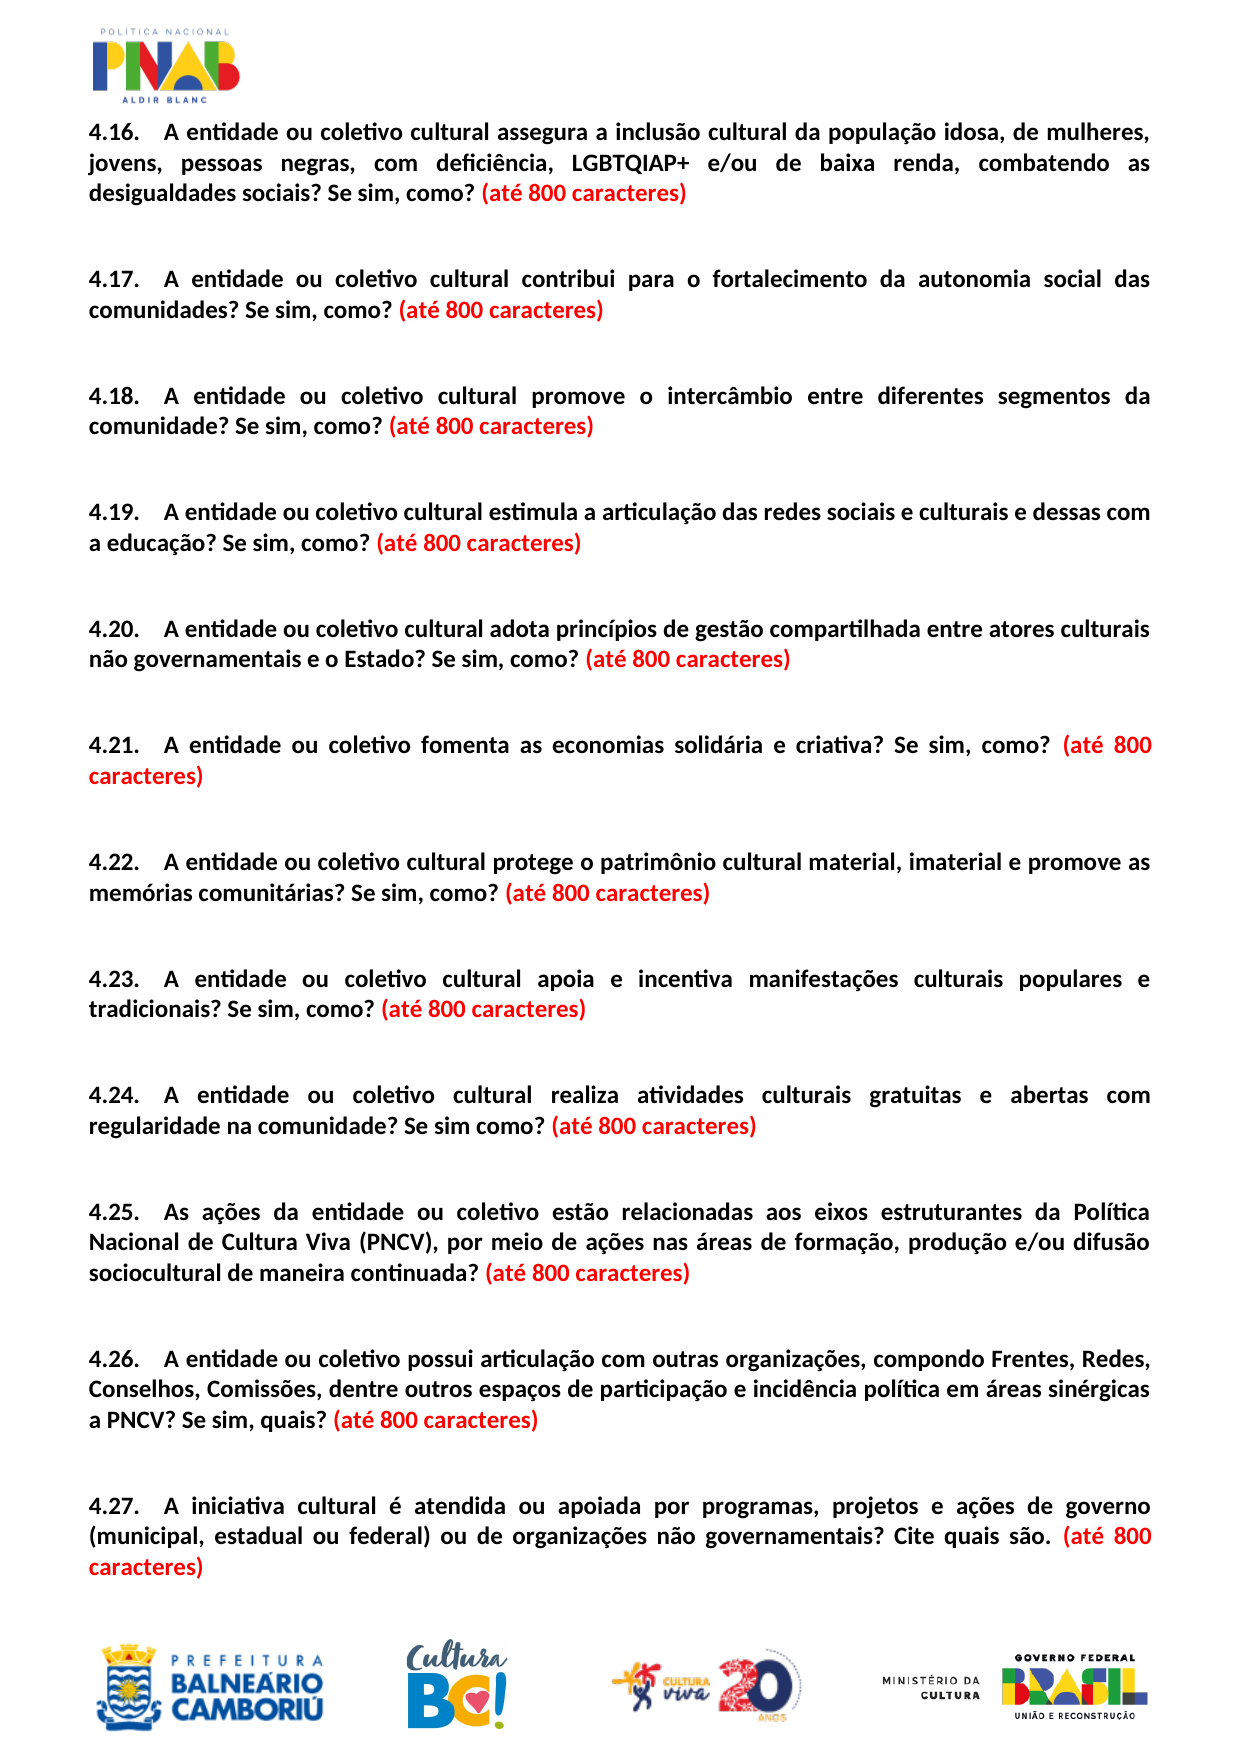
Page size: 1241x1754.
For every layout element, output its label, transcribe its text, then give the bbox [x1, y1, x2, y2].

list A entidade ou coletivo possui articulação com outras organizações, compondo Frentes, Redes, Conselhos, Comissões, dentre outros espaços de participação e incidência política em áreas sinérgicas a PNCV? Se sim, quais? (até 800 caracteres) [89, 1343, 1152, 1434]
picture [873, 1637, 1163, 1738]
picture [422, 1705, 438, 1716]
list A entidade ou coletivo cultural contribui para o fortalecimento da autonomia social das comunidades? Se sim, como? (até 800 caracteres) [89, 263, 1152, 324]
list A entidade ou coletivo cultural apoia e incentiva manifestações culturais populares e tradicionais? Se sim, como? (até 800 caracteres) [89, 963, 1152, 1024]
picture [406, 1639, 509, 1729]
list A entidade ou coletivo fomenta as economias solidária e criativa? Se sim, como? (até 800 caracteres) [89, 729, 1152, 791]
list As ações da entidade ou coletivo estão relacionadas aos eixos estruturantes da Política Nacional de Cultura Viva (PNCV), por meio de ações nas áreas de formação, produção e/ou difusão sociocultural de maneira continuada? (até 800 caracteres) [89, 1196, 1152, 1287]
list A entidade ou coletivo cultural estimula a articulação das redes sociais e culturais e dessas com a educação? Se sim, como? (até 800 caracteres) [89, 496, 1152, 557]
list A entidade ou coletivo cultural adota princípios de gestão compartilhada entre atores culturais não governamentais e o Estado? Se sim, como? (até 800 caracteres) [89, 613, 1152, 674]
picture [88, 1630, 333, 1752]
list A iniciativa cultural é atendida ou apoiada por programas, projetos e ações de governo (municipal, estadual ou federal) ou de organizações não governamentais? Cite quais são. (até 800 caracteres) [89, 1490, 1152, 1582]
list A entidade ou coletivo cultural promove o intercâmbio entre diferentes segmentos da comunidade? Se sim, como? (até 800 caracteres) [89, 380, 1152, 441]
picture [68, 3, 263, 115]
list A entidade ou coletivo cultural realiza atividades culturais gratuitas e abertas com regularidade na comunidade? Se sim como? (até 800 caracteres) [89, 1079, 1152, 1140]
picture [575, 1634, 829, 1744]
list A entidade ou coletivo cultural protege o patrimônio cultural material, imaterial e promove as memórias comunitárias? Se sim, como? (até 800 caracteres) [89, 846, 1152, 907]
list A entidade ou coletivo cultural assegura a inclusão cultural da população idosa, de mulheres, jovens, pessoas negras, com deficiência, LGBTQIAP+ e/ou de baixa renda, combatendo as desigualdades sociais? Se sim, como? (até 800 caracteres) [89, 116, 1152, 208]
picture [424, 1682, 434, 1695]
